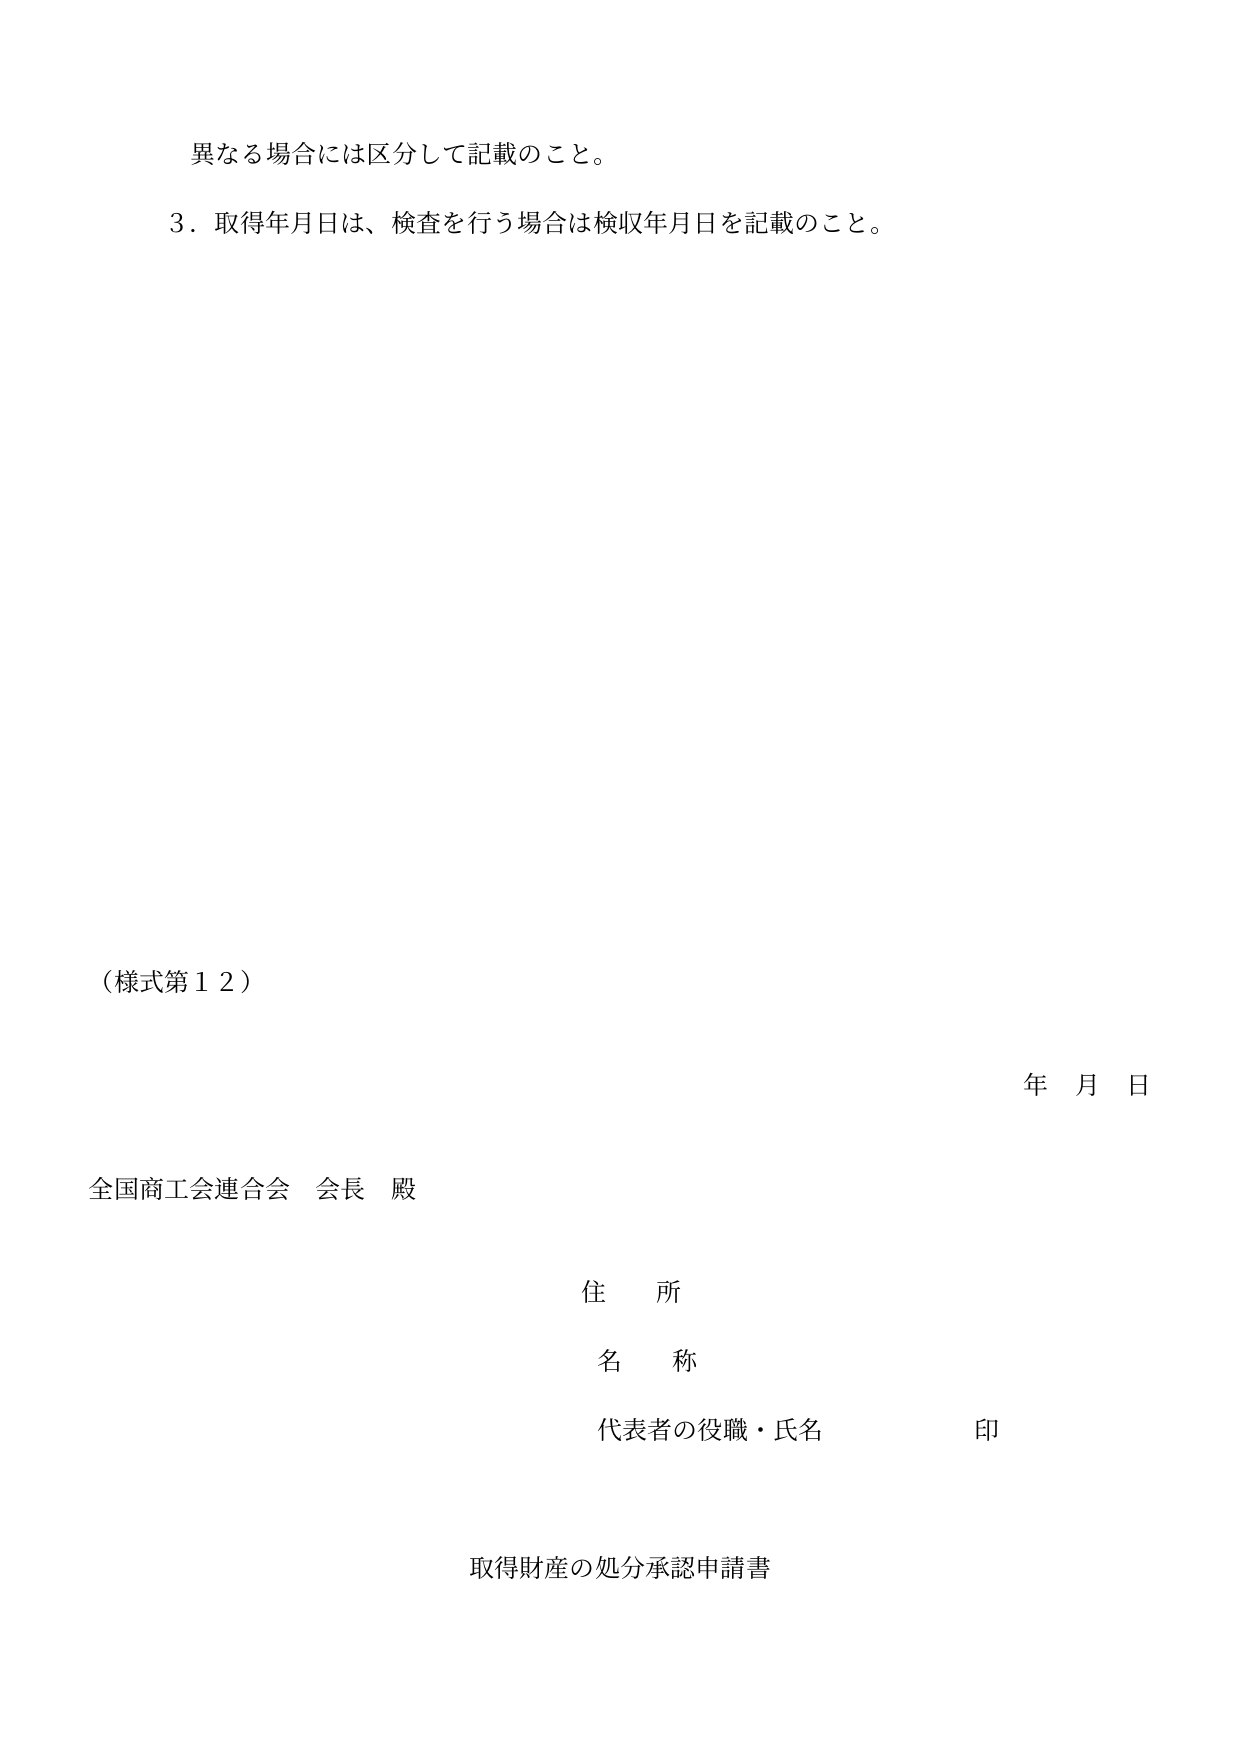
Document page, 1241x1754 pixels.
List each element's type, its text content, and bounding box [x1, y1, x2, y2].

text 全国商工会連合会 会長 殿 [89, 1153, 1152, 1222]
text 異なる場合には区分して記載のこと。 [89, 118, 1152, 187]
text 年 月 日 [89, 1049, 1152, 1118]
text 名 称 [89, 1325, 1152, 1394]
text 住 所 [89, 1256, 1152, 1325]
text 取得財産の処分承認申請書 [89, 1532, 1152, 1601]
text 代表者の役職・氏名 印 [89, 1394, 1152, 1463]
text ３．取得年月日は、検査を行う場合は検収年月日を記載のこと。 [89, 187, 1152, 256]
text （様式第１２） [89, 946, 1152, 1015]
